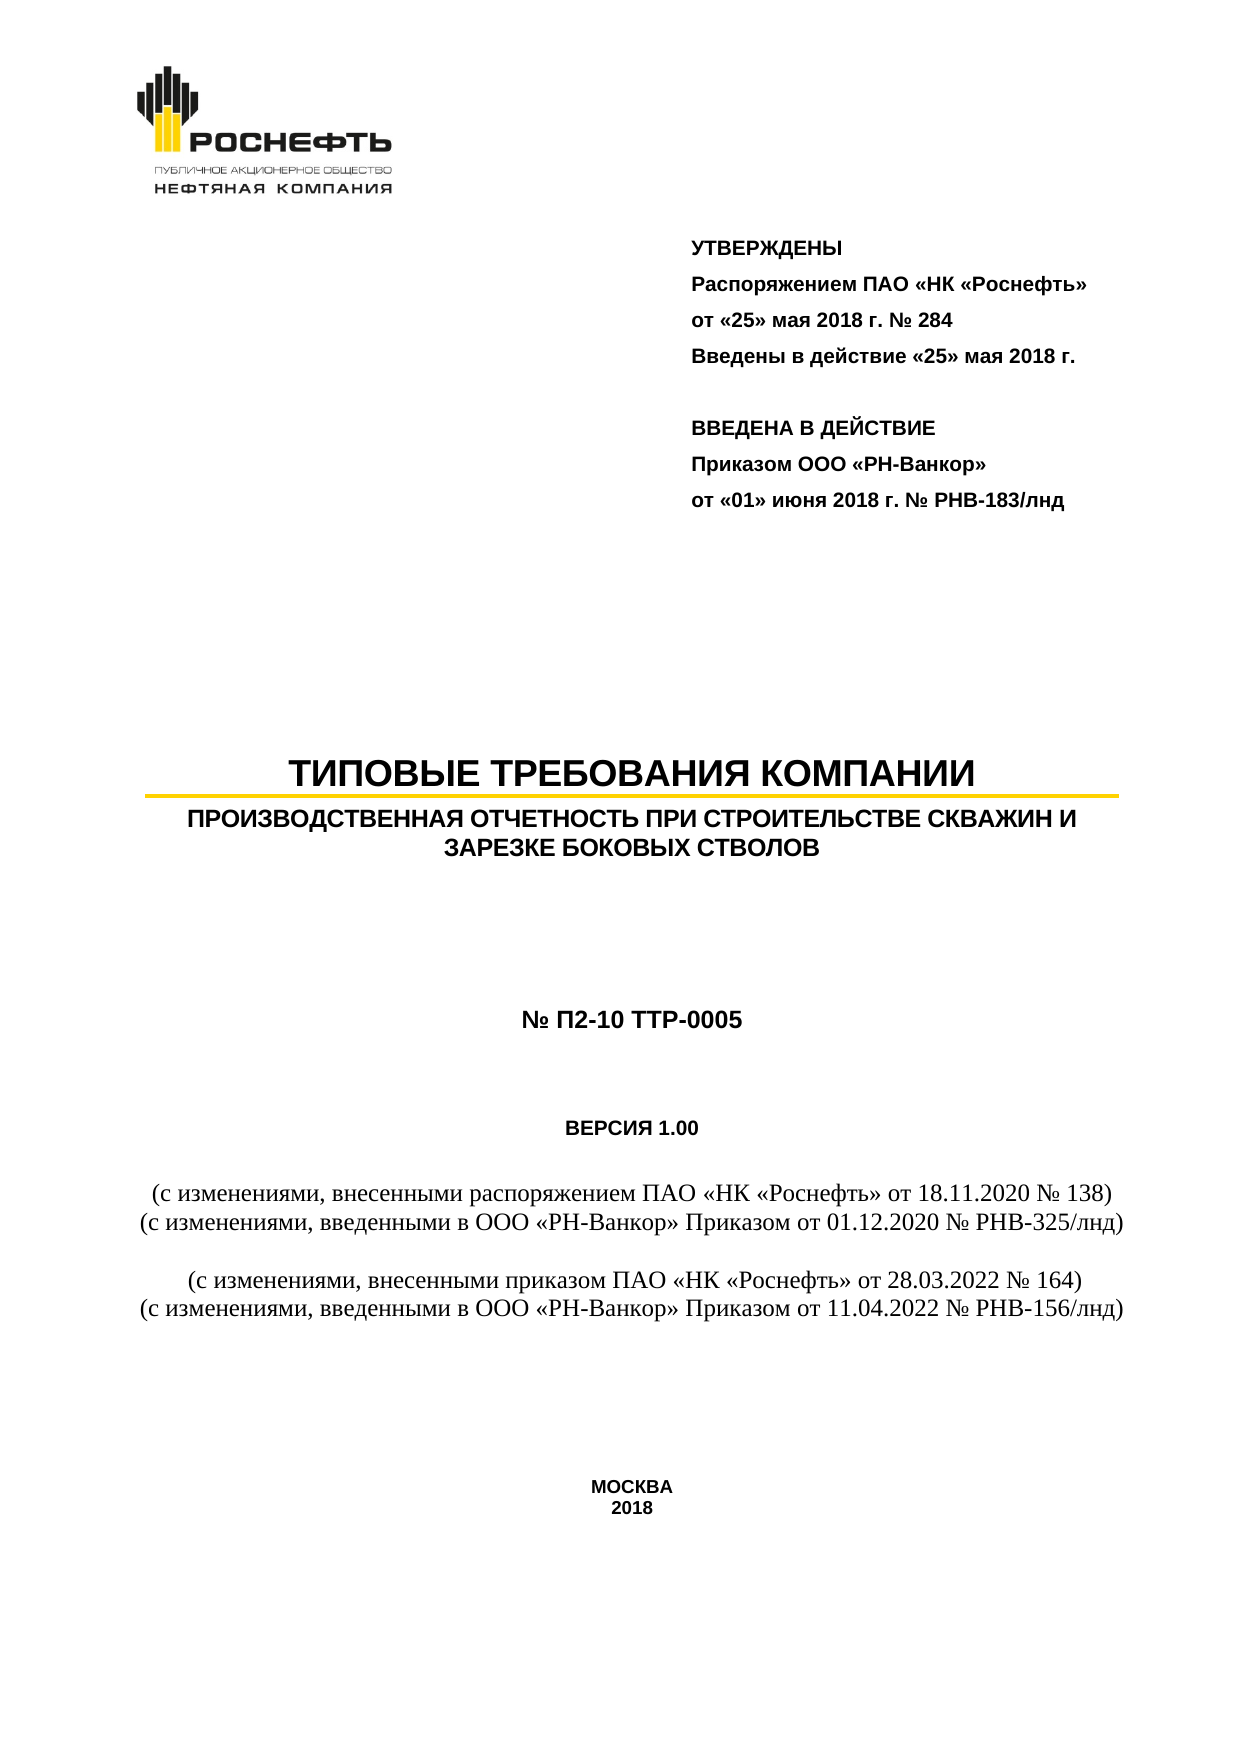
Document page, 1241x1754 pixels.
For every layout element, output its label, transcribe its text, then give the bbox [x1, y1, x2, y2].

table_header ТИПОВЫЕ ТРЕБОВАНИЯ КОМПАНИИ [145, 751, 1119, 794]
picture [129, 59, 399, 201]
text № П2-10 ТТР-0005 [130, 1005, 1134, 1034]
text от «01» июня 2018 г. № РНВ-183/лнд [691, 488, 1134, 512]
text (с изменениями, введенными в ООО «РН-Ванкор» Приказом от 11.04.2022 № РНВ-156/лнд) [130, 1293, 1134, 1322]
text Приказом ООО «РН-Ванкор» [691, 452, 1134, 476]
text (с изменениями, введенными в ООО «РН-Ванкор» Приказом от 01.12.2020 № РНВ-325/лнд) [130, 1207, 1134, 1236]
text ПРОИЗВОДСТВЕННАЯ ОТЧЕТНОСТЬ ПРИ СТРОИТЕЛЬСТВЕ СКВАЖИН И ЗАРЕЗКЕ БОКОВЫХ СТВОЛОВ [130, 804, 1134, 861]
text ВВЕДЕНА В ДЕЙСТВИЕ [691, 416, 1134, 440]
text 2018 [130, 1497, 1134, 1519]
text (с изменениями, внесенными приказом ПАО «НК «Роснефть» от 28.03.2022 № 164) [130, 1265, 1134, 1293]
text Распоряжением ПАО «НК «Роснефть» [691, 272, 1134, 296]
text от «25» мая 2018 г. № 284 [691, 308, 1134, 332]
text ВЕРСИЯ 1.00 [130, 1116, 1134, 1140]
text Введены в действие «25» мая 2018 г. [691, 344, 1134, 368]
text МОСКВА [130, 1476, 1134, 1497]
text (с изменениями, внесенными распоряжением ПАО «НК «Роснефть» от 18.11.2020 № 138) [130, 1178, 1134, 1207]
text УТВЕРЖДЕНЫ [691, 236, 1134, 260]
